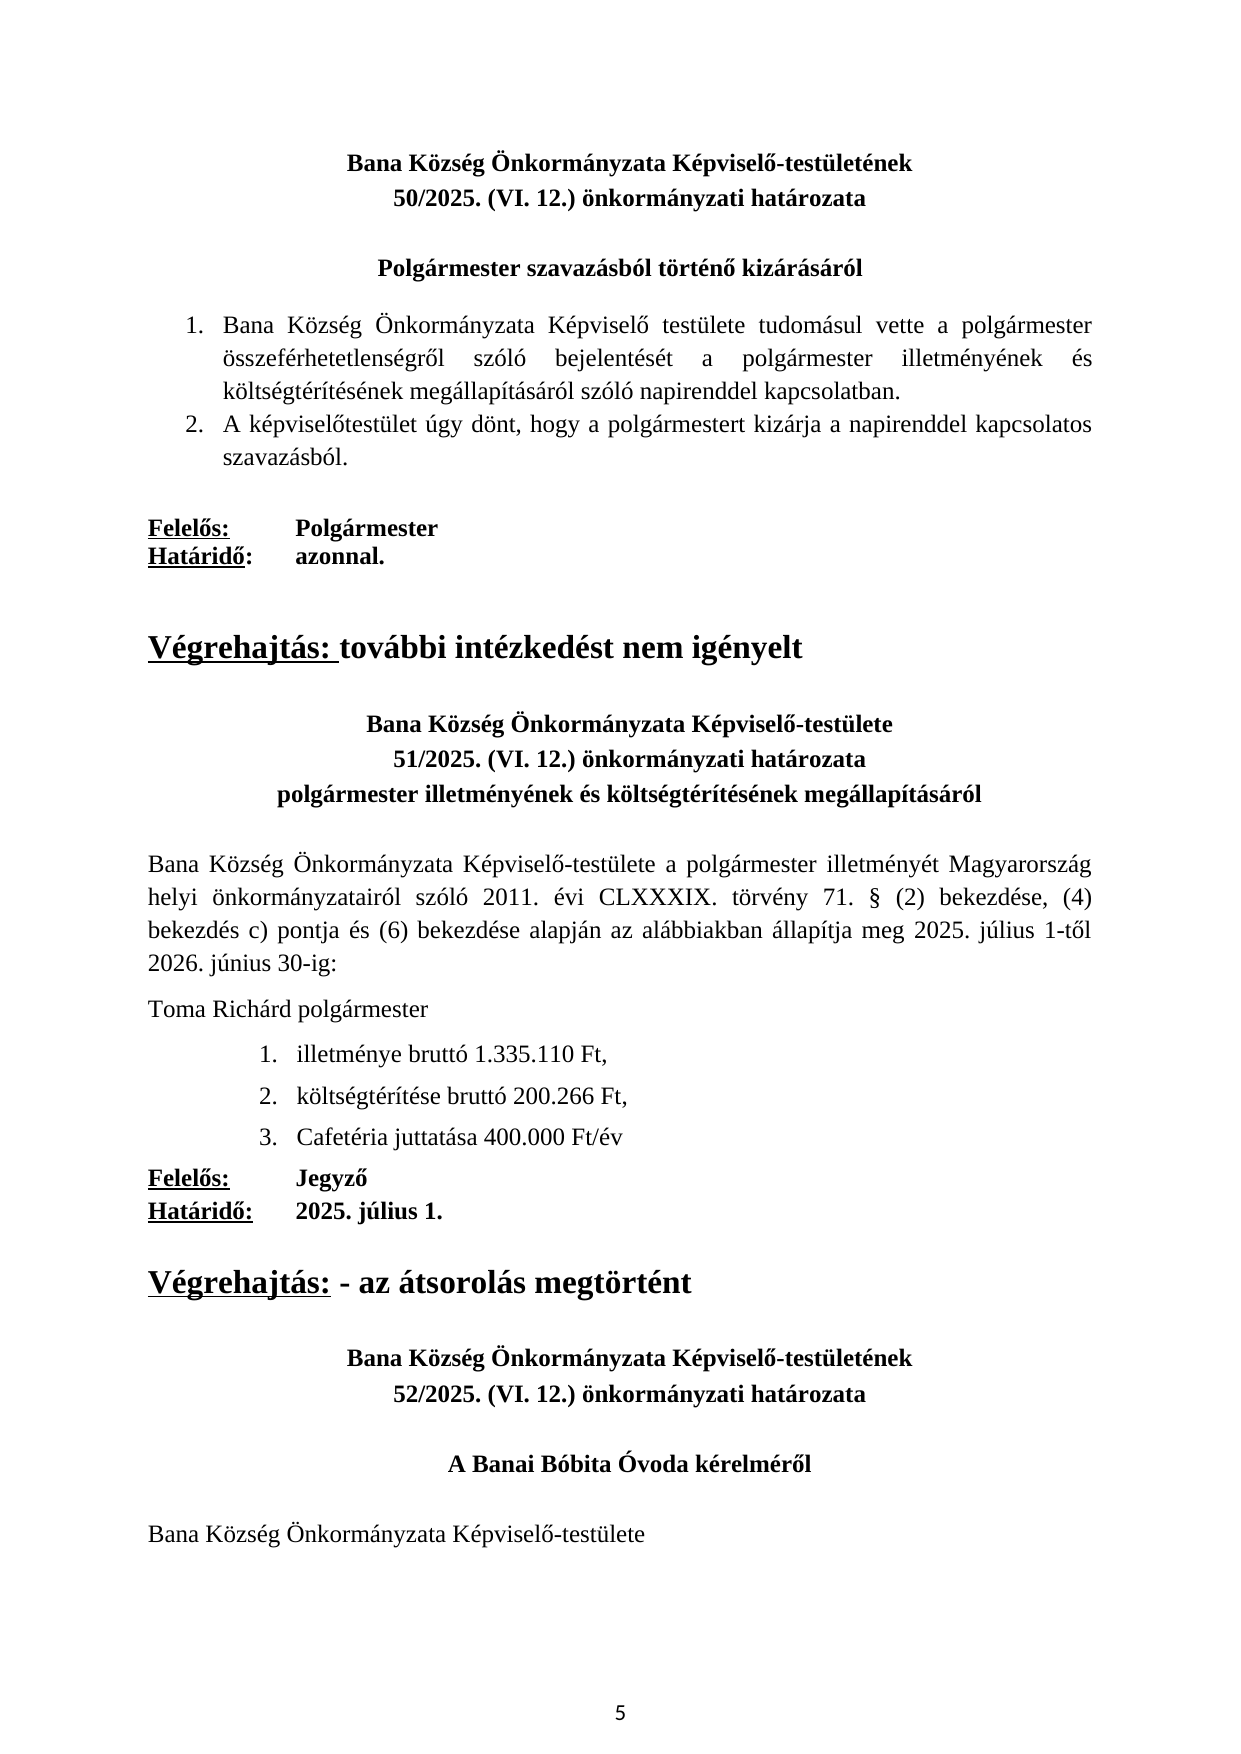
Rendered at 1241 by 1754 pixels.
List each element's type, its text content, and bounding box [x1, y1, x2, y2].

text Határidő: 2025. július 1. [148, 1196, 1093, 1225]
list A képviselőtestület úgy dönt, hogy a polgármestert kizárja a napirenddel kapcsolatos szavazásból. [185, 409, 1093, 471]
text 50/2025. (VI. 12.) önkormányzati határozata [148, 183, 1093, 211]
text 51/2025. (VI. 12.) önkormányzati határozata [148, 744, 1093, 773]
text Bana Község Önkormányzata Képviselő-testületének [148, 148, 1093, 176]
text polgármester illetményének és költségtérítésének megállapításáról [148, 779, 1093, 808]
text Felelős: Polgármester [148, 513, 1093, 541]
text Bana Község Önkormányzata Képviselő-testülete [148, 709, 1093, 738]
list Végrehajtás: további intézkedést nem igényelt [148, 628, 1093, 666]
text Polgármester szavazásból történő kizárásáról [148, 253, 1093, 282]
text Bana Község Önkormányzata Képviselő-testülete [148, 1519, 1093, 1548]
list költségtérítése bruttó 200.266 Ft, [259, 1081, 1093, 1109]
text 52/2025. (VI. 12.) önkormányzati határozata [148, 1379, 1093, 1407]
text A Banai Bóbita Óvoda kérelméről [148, 1449, 1093, 1478]
text Bana Község Önkormányzata Képviselő-testületének [148, 1343, 1093, 1372]
text Toma Richárd polgármester [148, 994, 1093, 1023]
list illetménye bruttó 1.335.110 Ft, [259, 1039, 1093, 1068]
list Bana Község Önkormányzata Képviselő testülete tudomásul vette a polgármester összeférhetetlenségről szóló bejelentését a polgármester illetményének és költségtérítésének megállapításáról szóló napirenddel kapcsolatban. [185, 310, 1093, 405]
list Végrehajtás: - az átsorolás megtörtént [148, 1262, 1093, 1301]
text Felelős: Jegyző [148, 1163, 1093, 1192]
list Cafetéria juttatása 400.000 Ft/év [259, 1122, 1093, 1151]
text Bana Község Önkormányzata Képviselő-testülete a polgármester illetményét Magyarország helyi önkormányzatairól szóló 2011. évi CLXXXIX. törvény 71. § (2) bekezdése, (4) bekezdés c) pontja és (6) bekezdése alapján az alábbiakban állapítja meg 2025. július 1-től 2026. június 30-ig: [148, 849, 1093, 977]
text Határidő: azonnal. [148, 541, 1093, 570]
